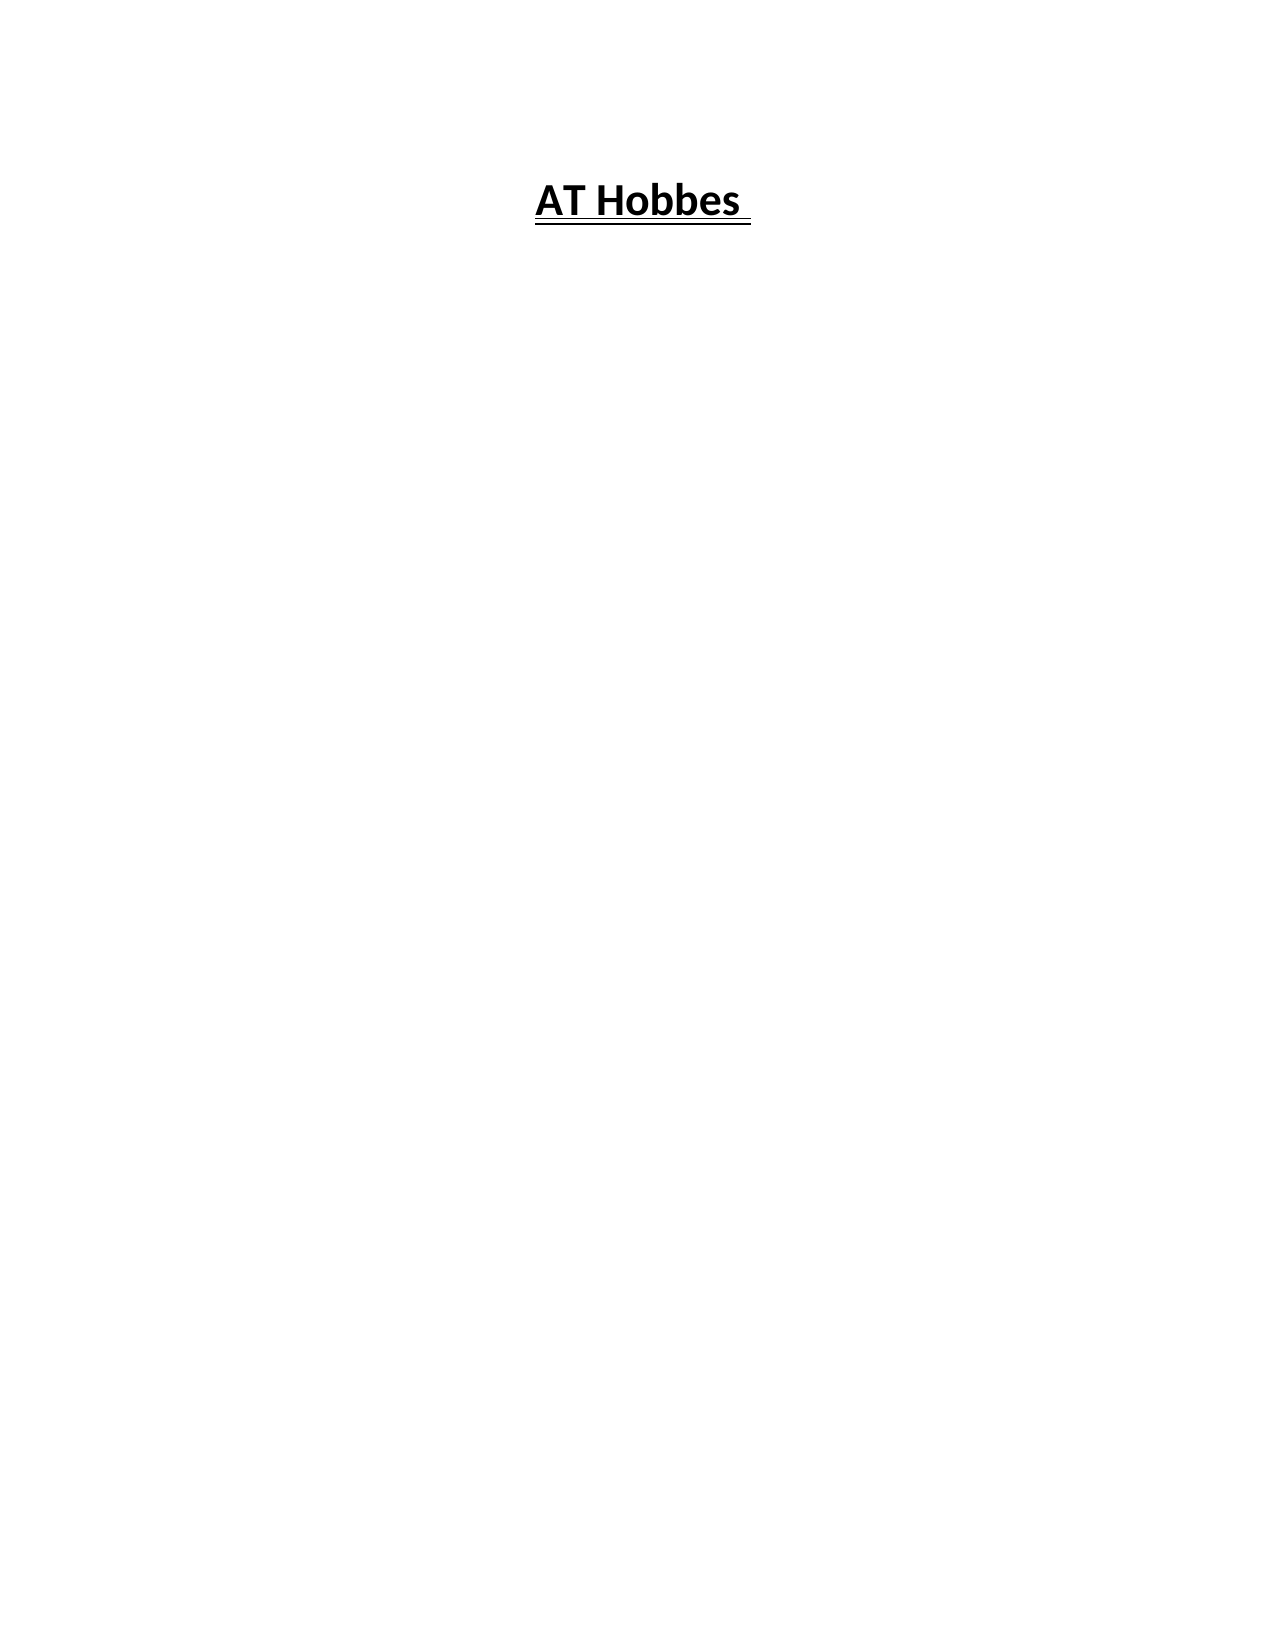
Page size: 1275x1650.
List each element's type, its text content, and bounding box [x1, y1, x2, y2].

subtitle AT Hobbes [187, 171, 1087, 227]
